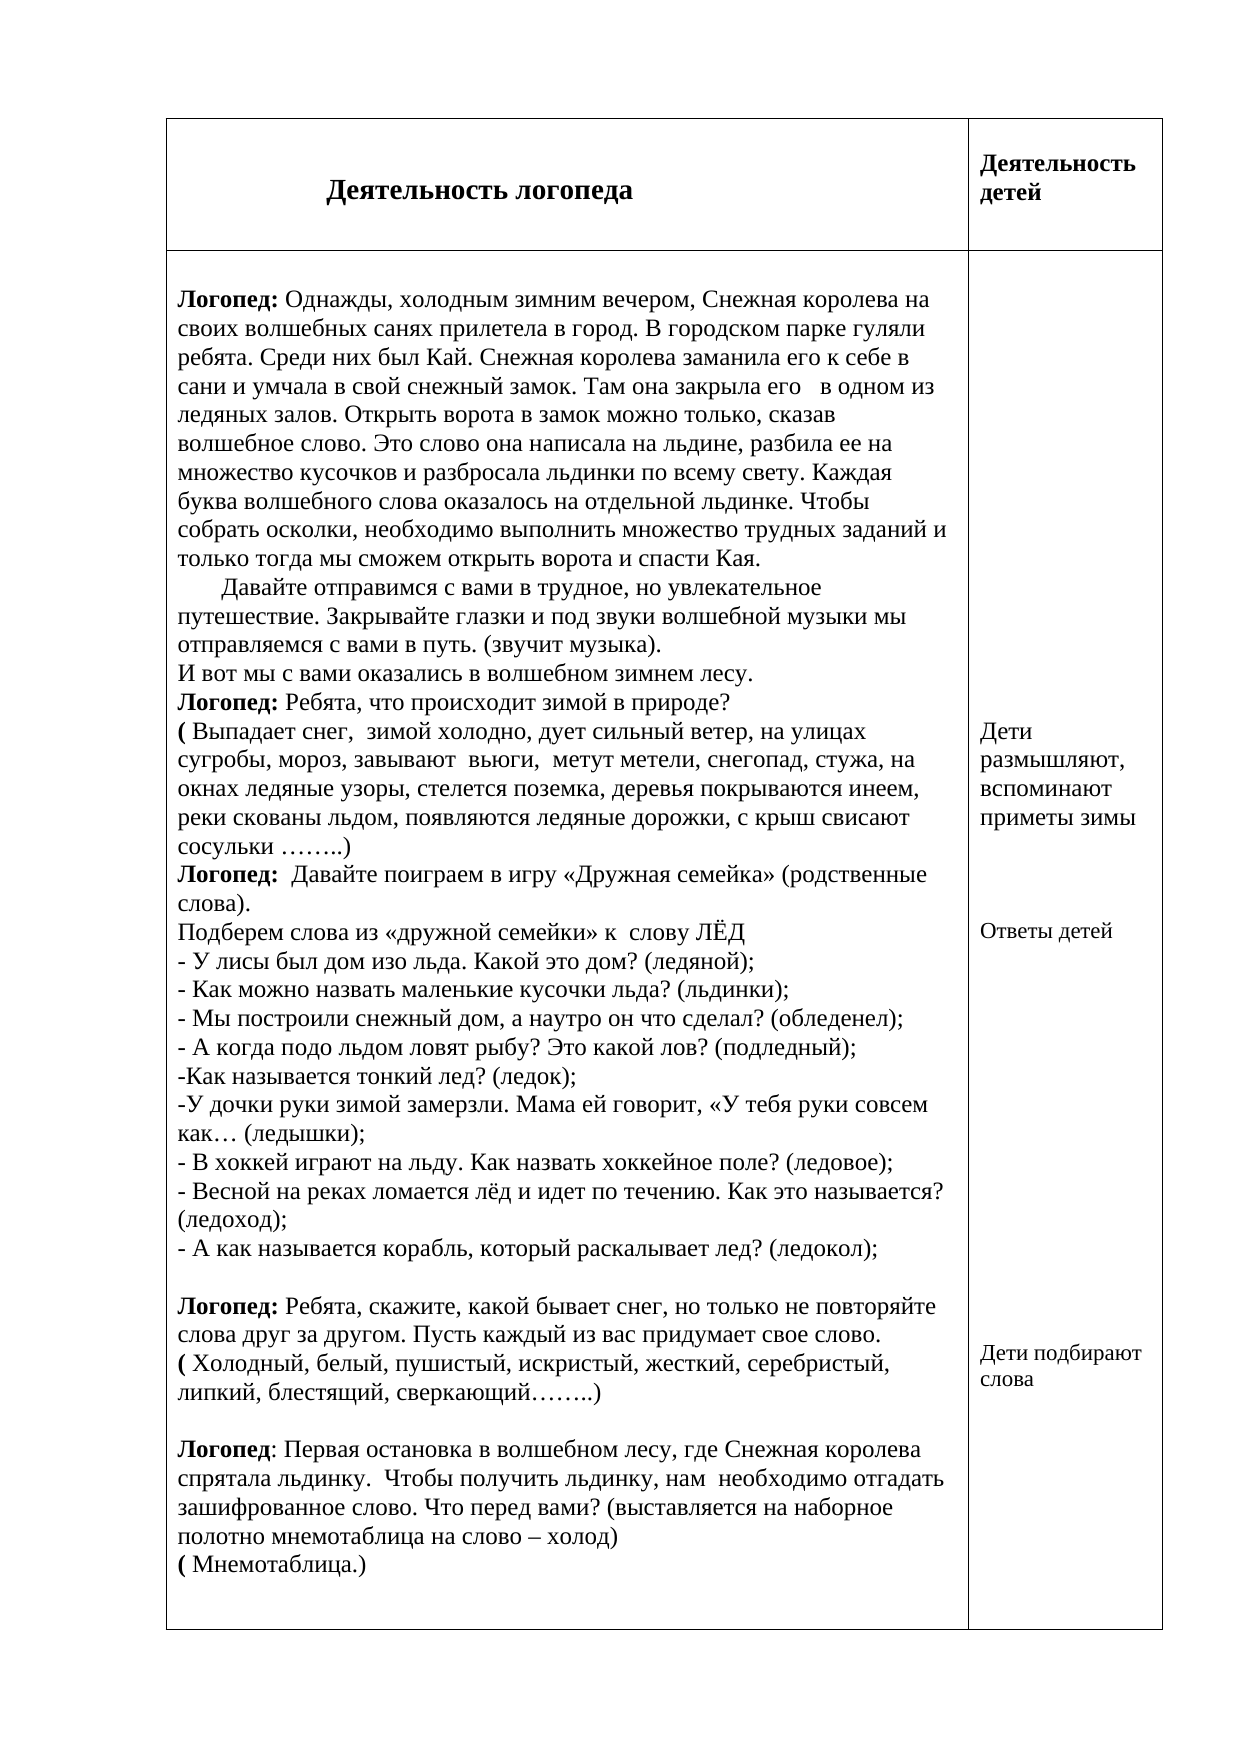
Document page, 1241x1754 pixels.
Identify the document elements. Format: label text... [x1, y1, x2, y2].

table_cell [167, 251, 968, 1628]
table_header Деятельность логопеда [167, 119, 968, 250]
table_header Деятельность детей [969, 119, 1162, 250]
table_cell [969, 251, 1162, 1628]
